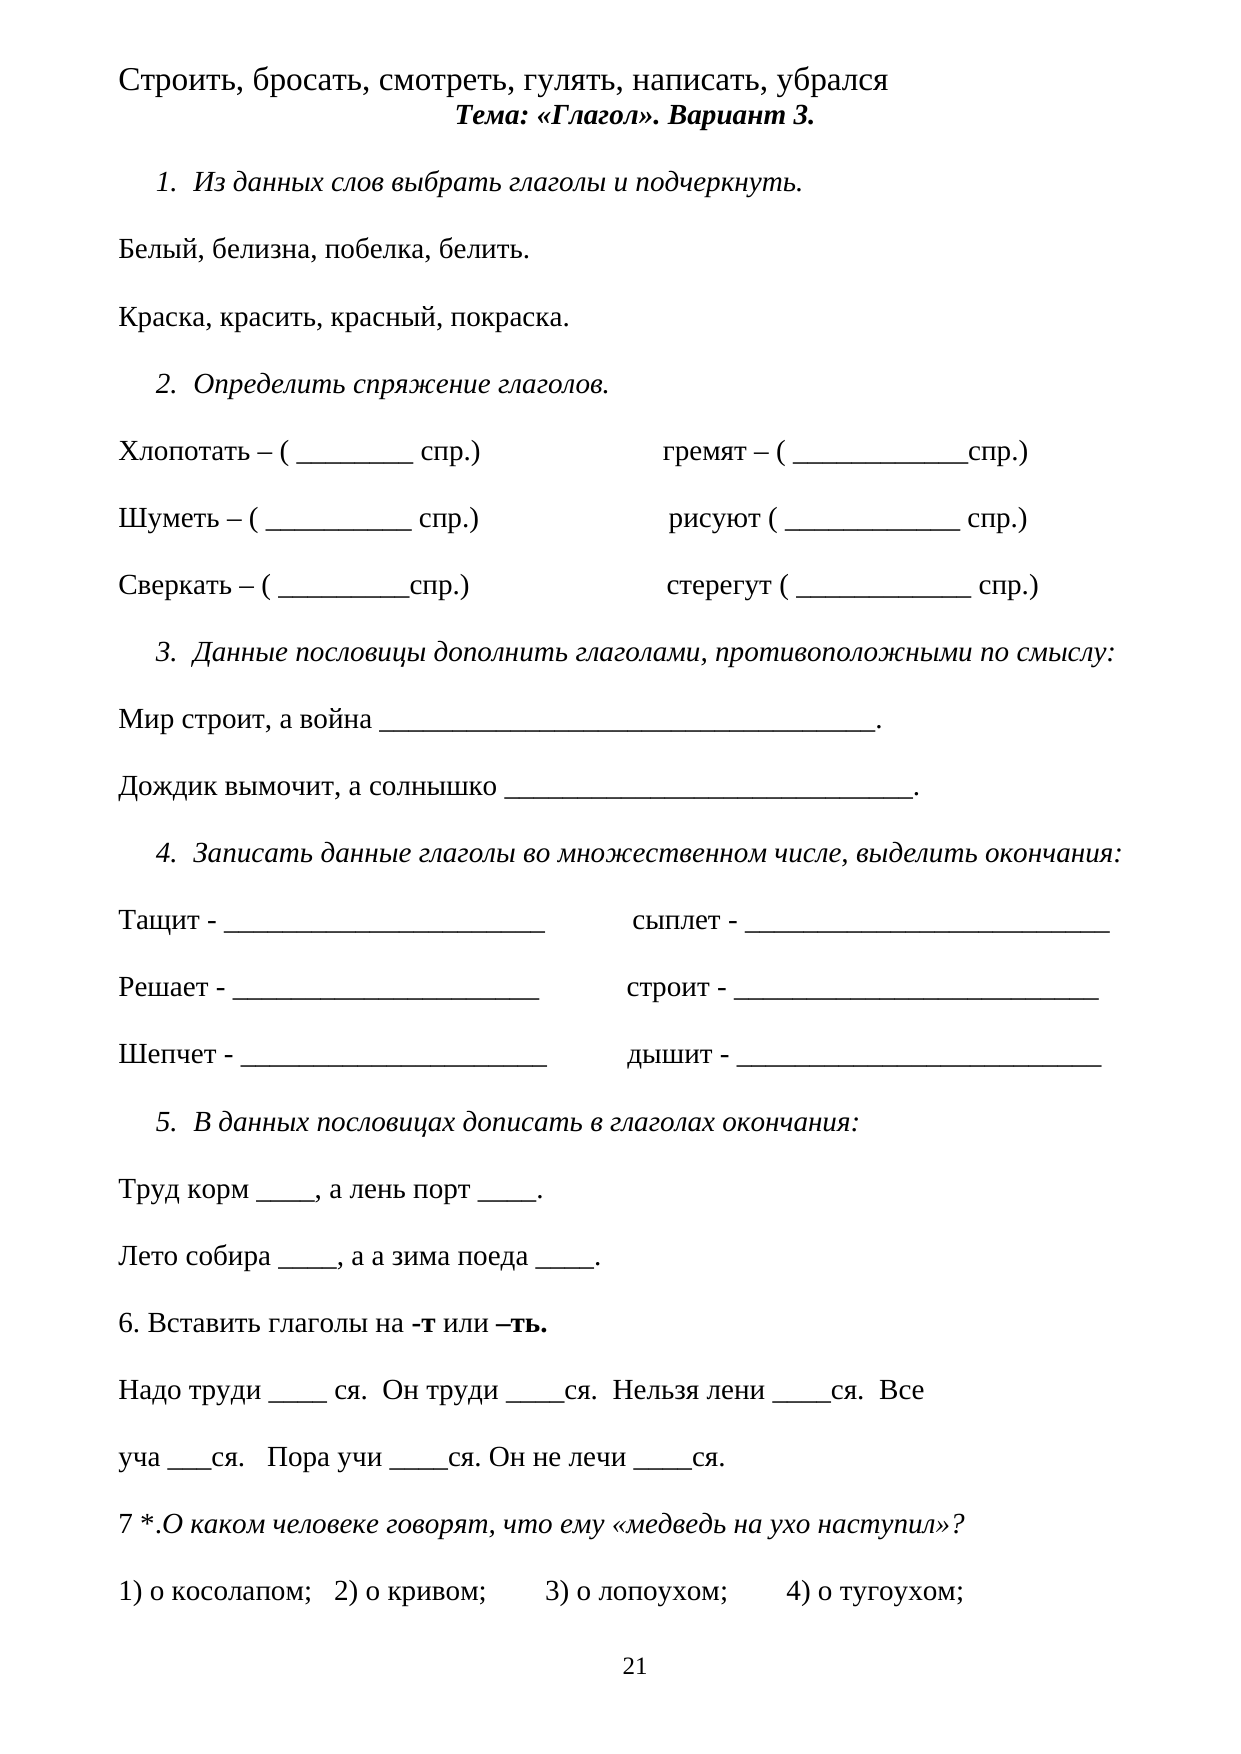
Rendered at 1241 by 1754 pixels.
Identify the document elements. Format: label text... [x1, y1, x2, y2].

text уча ___ся. Пора учи ____ся. Он не лечи ____ся. [118, 1439, 1152, 1473]
text Решает - _____________________ строит - _________________________ [118, 969, 1152, 1003]
list Данные пословицы дополнить глаголами, противоположными по смыслу: [156, 634, 1152, 668]
list Определить спряжение глаголов. [156, 366, 1152, 399]
text Тема: «Глагол». Вариант 3. [118, 97, 1152, 131]
list Записать данные глаголы во множественном числе, выделить окончания: [156, 835, 1152, 869]
text 6. Вставить глаголы на -т или –ть. [118, 1305, 1152, 1338]
text Надо труди ____ ся. Он труди ____ся. Нельзя лени ____ся. Все [118, 1372, 1152, 1406]
text Сверкать – ( _________спр.) стерегут ( ____________ спр.) [118, 567, 1152, 601]
text Белый, белизна, побелка, белить. [118, 232, 1152, 265]
text 1) о косолапом; 2) о кривом; 3) о лопоухом; 4) о тугоухом; [118, 1573, 1152, 1607]
text Краска, красить, красный, покраска. [118, 299, 1152, 332]
text Строить, бросать, смотреть, гулять, написать, убрался [118, 59, 1152, 97]
text Тащит - ______________________ сыплет - _________________________ [118, 902, 1152, 936]
text Труд корм ____, а лень порт ____. [118, 1171, 1152, 1204]
text Лето собира ____, а а зима поеда ____. [118, 1238, 1152, 1271]
text Шепчет - _____________________ дышит - _________________________ [118, 1037, 1152, 1070]
text 7 *.О каком человеке говорят, что ему «медведь на ухо наступил»? [118, 1506, 1152, 1540]
text Мир строит, а война __________________________________. [118, 701, 1152, 735]
text Хлопотать – ( ________ спр.) гремят – ( ____________спр.) [118, 433, 1152, 466]
list В данных пословицах дописать в глаголах окончания: [156, 1104, 1152, 1137]
text Дождик вымочит, а солнышко ____________________________. [118, 768, 1152, 802]
text Шуметь – ( __________ спр.) рисуют ( ____________ спр.) [118, 500, 1152, 533]
list Из данных слов выбрать глаголы и подчеркнуть. [156, 164, 1152, 198]
